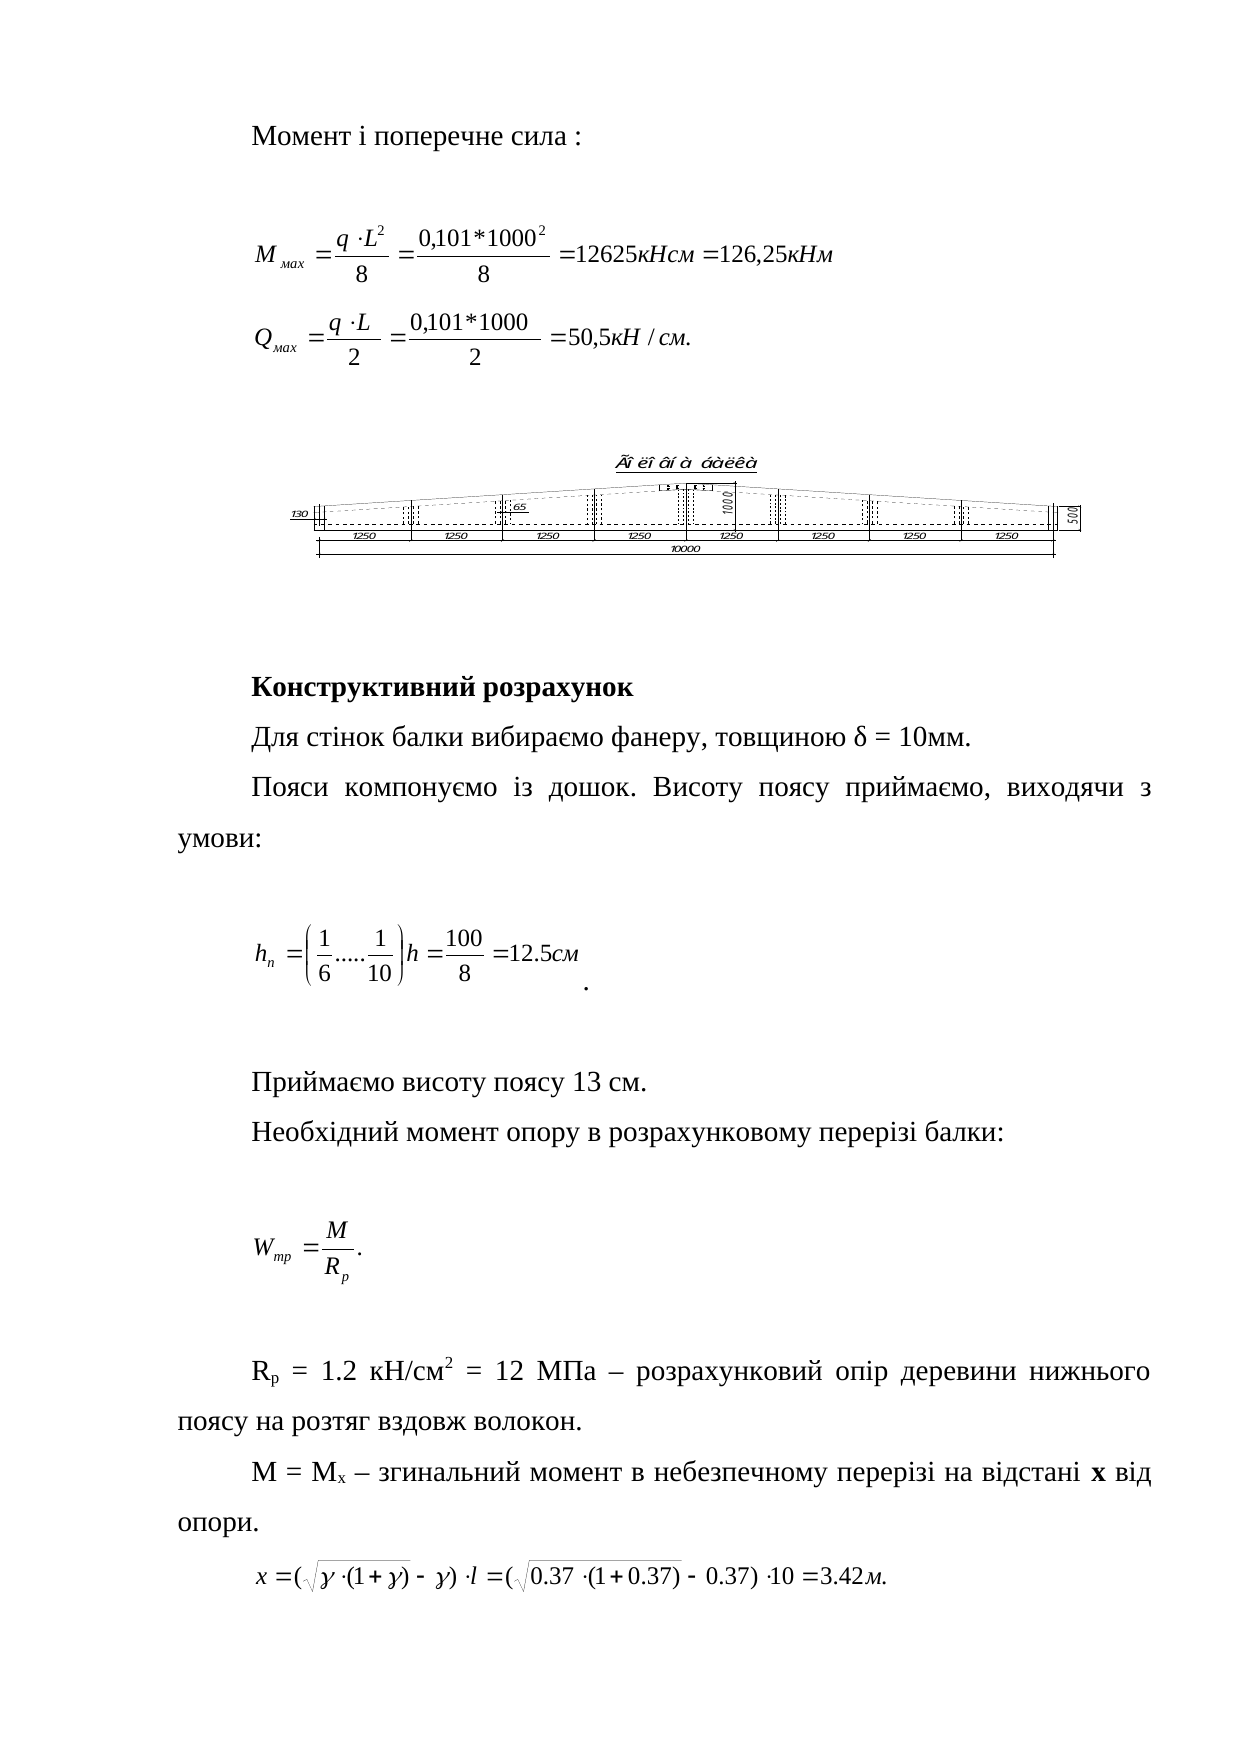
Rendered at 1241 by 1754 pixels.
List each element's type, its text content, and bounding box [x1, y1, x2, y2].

text Необхідний момент опору в розрахунковому перерізі балки: [177, 1114, 1152, 1148]
subtitle Момент і поперечне сила : [177, 118, 1152, 152]
text Пояси компонуємо із дошок. Висоту поясу приймаємо, виходячи з умови: [177, 769, 1152, 853]
text . [177, 920, 1152, 997]
text М = Мх – згинальний момент в небезпечному перерізі на відстані х від опори. [177, 1454, 1152, 1538]
text Для стінок балки вибираємо фанеру, товщиною δ = 10мм. [177, 719, 1152, 753]
text Приймаємо висоту поясу . [177, 1064, 1152, 1098]
text Конструктивний розрахунок [177, 669, 1152, 702]
text Rр = 1.2 кН/см2 = 12 МПа – розрахунковий опір деревини нижнього поясу на розтяг вздовж волокон. [177, 1353, 1152, 1437]
